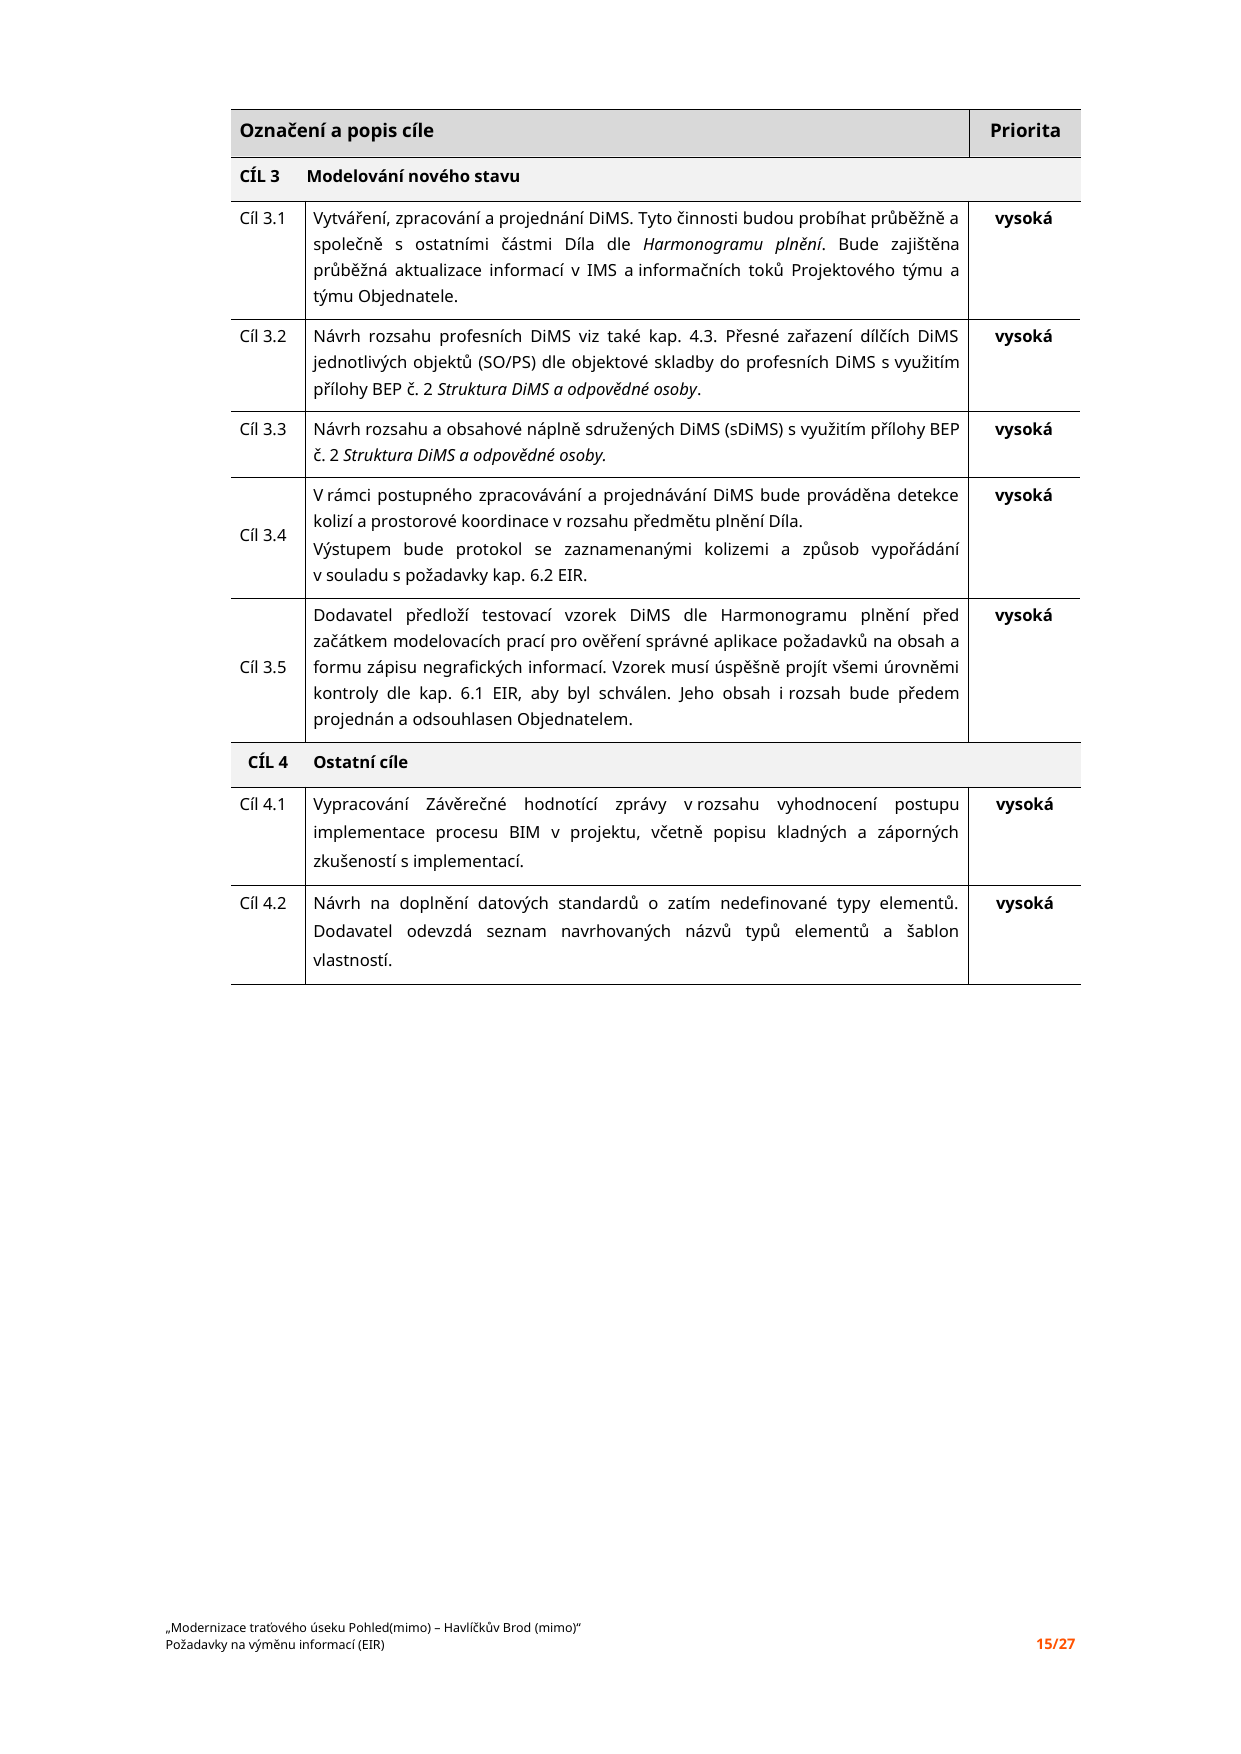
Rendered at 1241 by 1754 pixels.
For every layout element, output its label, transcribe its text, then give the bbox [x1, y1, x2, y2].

table_cell vysoká [969, 412, 1079, 477]
table_cell Modelování nového stavu [298, 158, 969, 201]
table_cell Cíl 4.2 [231, 886, 305, 984]
table_header Priorita [970, 110, 1081, 156]
table_cell Dodavatel předloží testovací vzorek DiMS dle Harmonogramu plnění před začátkem modelovacích prací pro ověření správné aplikace požadavků na obsah a formu zápisu negrafických informací. Vzorek musí úspěšně projít všemi úrovněmi kontroly dle kap. 6.1 EIR, aby byl schválen. Jeho obsah i rozsah bude předem projednán a odsouhlasen Objednatelem. [306, 599, 968, 742]
table_cell vysoká [969, 599, 1079, 742]
table_cell vysoká [969, 202, 1079, 319]
table_cell Cíl 4.1 [231, 788, 305, 885]
table_cell Vytváření, zpracování a projednání DiMS. Tyto činnosti budou probíhat průběžně a společně s ostatními částmi Díla dle Harmonogramu plnění. Bude zajištěna průběžná aktualizace informací v IMS a informačních toků Projektového týmu a týmu Objednatele. [306, 202, 968, 319]
table_cell [969, 158, 1081, 201]
table_header Označení a popis cíle [231, 110, 969, 156]
table_cell Ostatní cíle [305, 743, 968, 787]
table_cell [968, 743, 1081, 787]
table_cell vysoká [969, 320, 1079, 411]
table_cell Návrh rozsahu profesních DiMS viz také kap. 4.3. Přesné zařazení dílčích DiMS jednotlivých objektů (SO/PS) dle objektové skladby do profesních DiMS s využitím přílohy BEP č. 2 Struktura DiMS a odpovědné osoby. [306, 320, 968, 411]
table_cell Vypracování Závěrečné hodnotící zprávy v rozsahu vyhodnocení postupu implementace procesu BIM v projektu, včetně popisu kladných a záporných zkušeností s implementací. [306, 788, 968, 885]
table_cell V rámci postupného zpracovávání a projednávání DiMS bude prováděna detekce kolizí a prostorové koordinace v rozsahu předmětu plnění Díla. Výstupem bude protokol se zaznamenanými kolizemi a způsob vypořádání v souladu s požadavky kap. 6.2 EIR. [306, 478, 968, 597]
table_cell vysoká [969, 478, 1079, 597]
table_cell Cíl 3.3 [231, 412, 305, 477]
table_cell Návrh rozsahu a obsahové náplně sdružených DiMS (sDiMS) s využitím přílohy BEP č. 2 Struktura DiMS a odpovědné osoby. [306, 412, 968, 477]
table_cell vysoká [969, 886, 1081, 984]
table_cell Cíl 3.4 [231, 478, 305, 597]
table_cell vysoká [969, 788, 1081, 885]
table_cell CÍL 4 [231, 743, 305, 787]
table_cell Návrh na doplnění datových standardů o zatím nedefinované typy elementů. Dodavatel odevzdá seznam navrhovaných názvů typů elementů a šablon vlastností. [306, 886, 968, 984]
table_cell CÍL 3 [231, 158, 298, 201]
table_cell Cíl 3.5 [231, 599, 305, 742]
table_cell Cíl 3.1 [231, 202, 305, 319]
table_cell Cíl 3.2 [231, 320, 305, 411]
